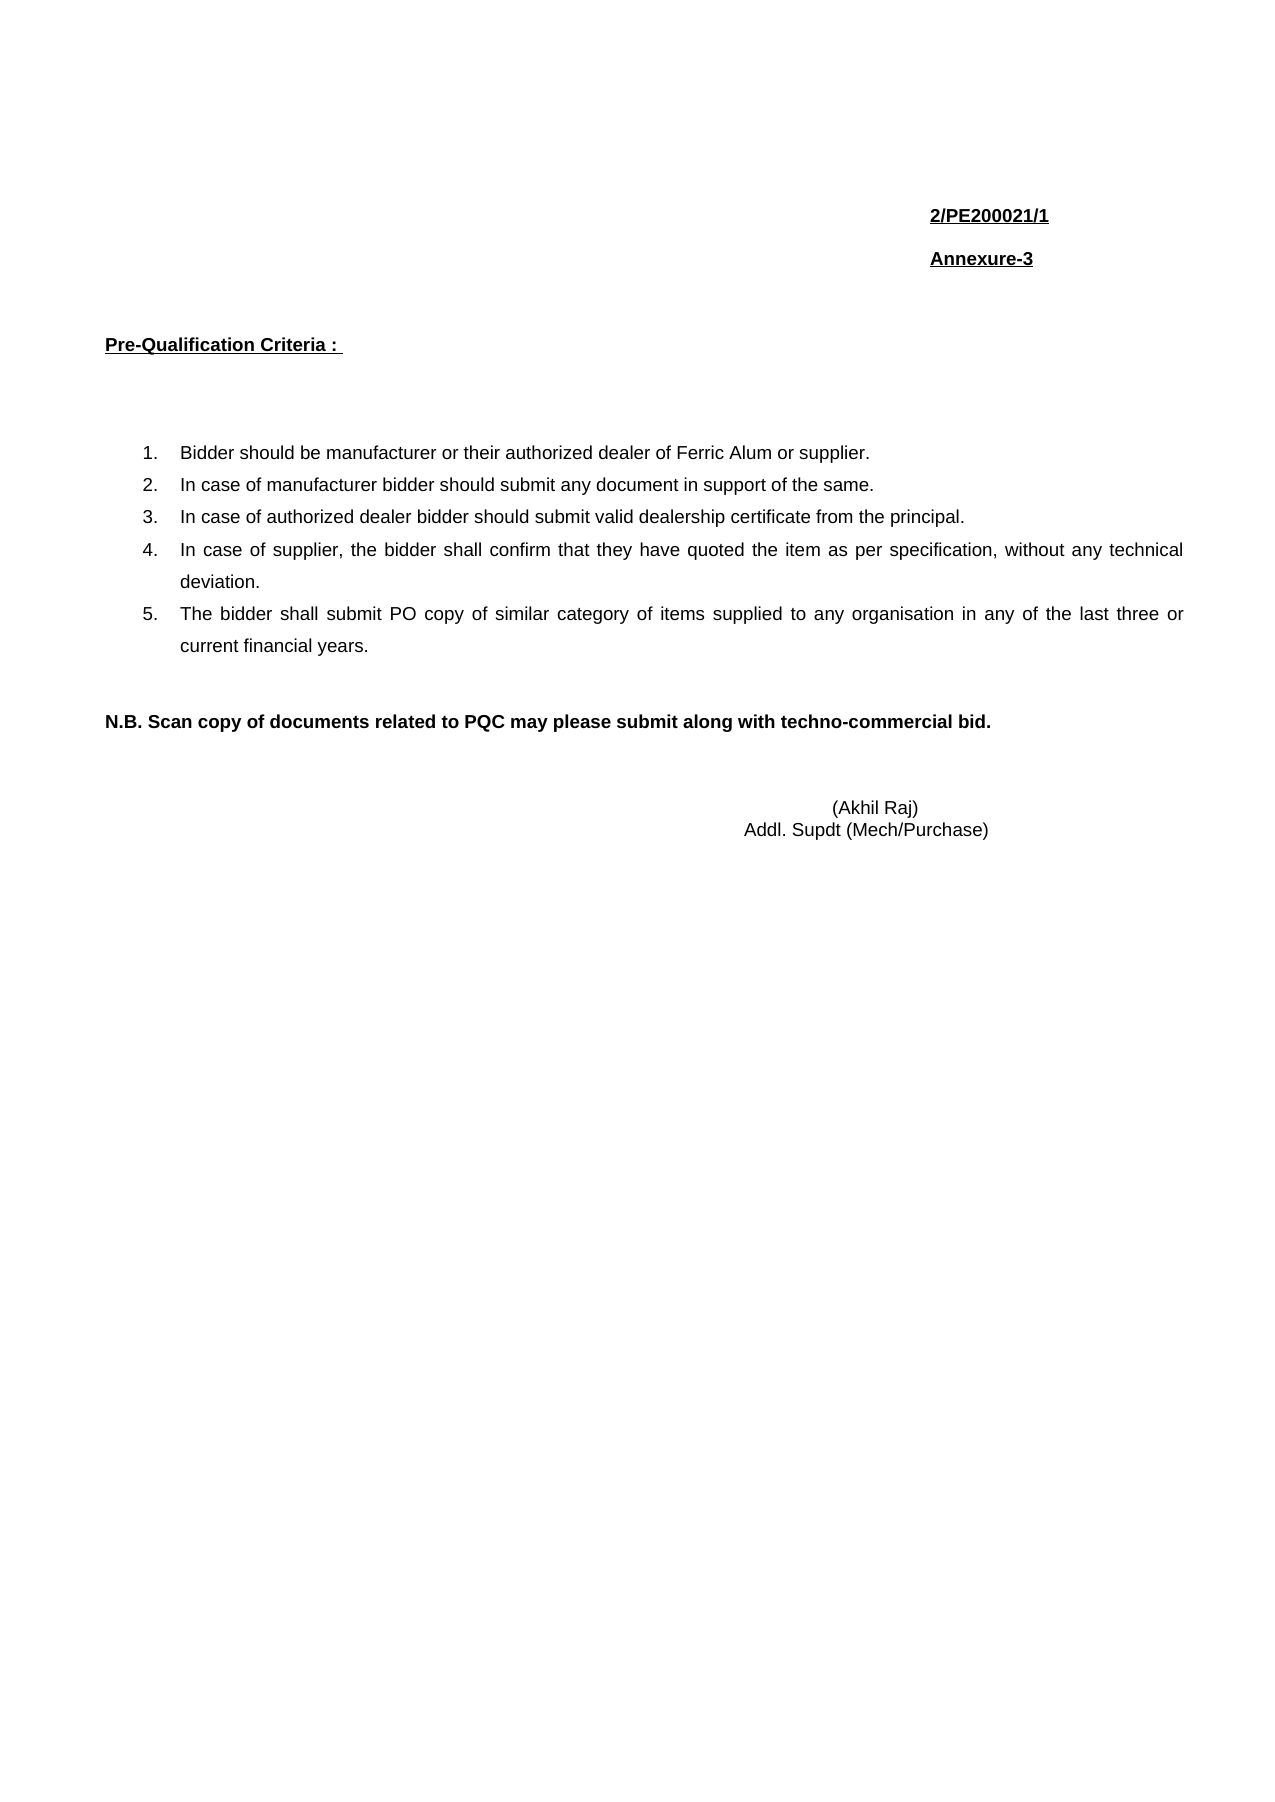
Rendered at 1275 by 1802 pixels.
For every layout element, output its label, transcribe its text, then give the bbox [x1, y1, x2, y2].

text (Akhil Raj) [705, 797, 1185, 818]
text Pre-Qualification Criteria : [105, 334, 1185, 355]
text Annexure-3 [855, 247, 1185, 269]
list Bidder should be manufacturer or their authorized dealer of Ferric Alum or supplier. [142, 442, 1185, 463]
text Addl. Supdt (Mech/Purchase) [105, 818, 1185, 840]
list The bidder shall submit PO copy of similar category of items supplied to any organisation in any of the last three or current financial years. [142, 603, 1185, 657]
text 2/PE200021/1 [855, 204, 1185, 226]
list In case of authorized dealer bidder should submit valid dealership certificate from the principal. [142, 506, 1185, 528]
text N.B. Scan copy of documents related to PQC may please submit along with techno-commercial bid. [105, 711, 1185, 732]
list In case of supplier, the bidder shall confirm that they have quoted the item as per specification, without any technical deviation. [142, 538, 1185, 592]
list In case of manufacturer bidder should submit any document in support of the same. [142, 474, 1185, 495]
